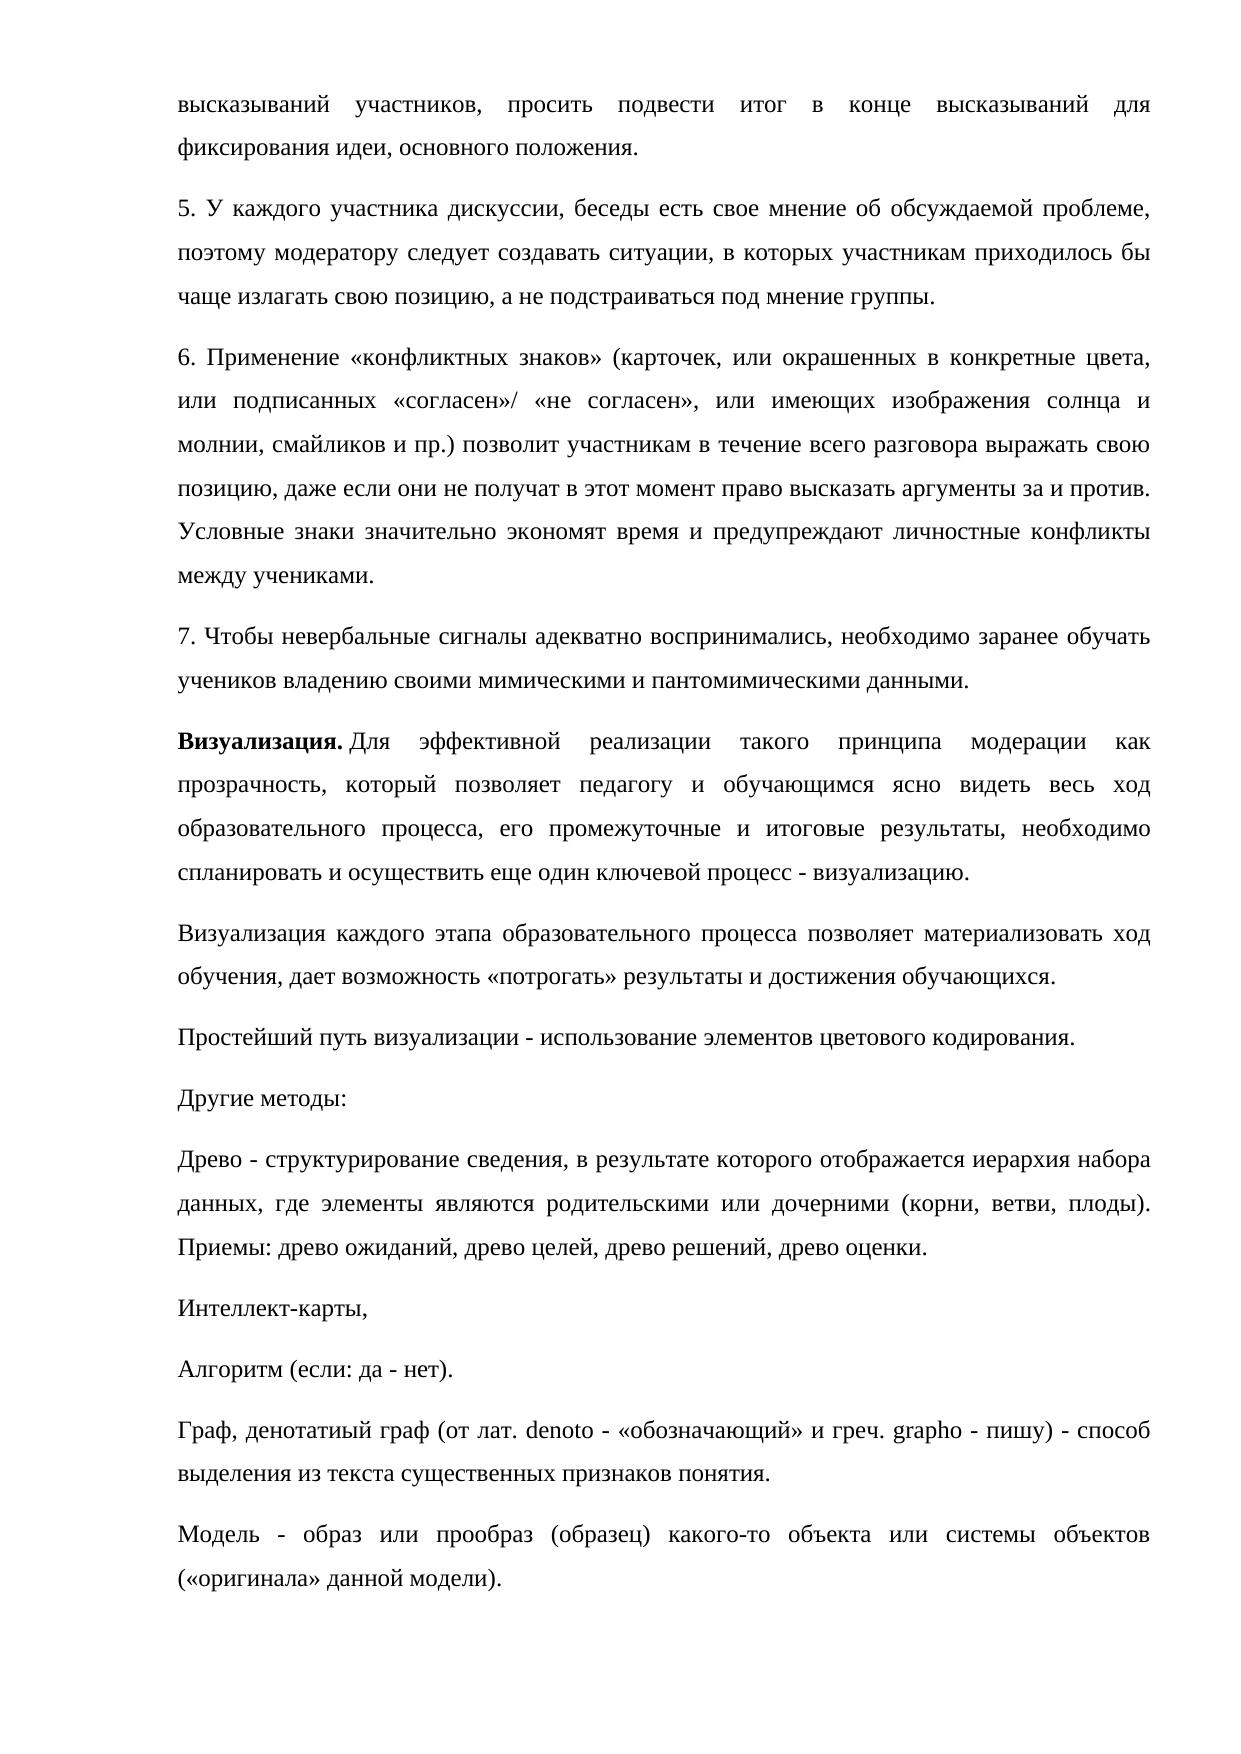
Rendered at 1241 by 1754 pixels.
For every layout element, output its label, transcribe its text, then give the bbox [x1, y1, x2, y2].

text Другие методы: [177, 1068, 1152, 1112]
text Алгоритм (если: да - нет). [177, 1339, 1152, 1383]
text Интеллект-карты, [177, 1278, 1152, 1322]
text Граф, денотатиый граф (от лат. denoto - «обозначающий» и греч. grapho - пишу) - способ выделения из текста существенных признаков понятия. [177, 1400, 1152, 1487]
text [177, 74, 1152, 161]
text 7. Чтобы невербальные сигналы адекватно воспринимались, необходимо заранее обучать учеников владению своими мимическими и пантомимическими данными. [177, 606, 1152, 693]
text Визуализация. Для эффективной реализации такого принципа модерации как прозрачность, который позволяет педагогу и обучающимся ясно видеть весь ход образовательного процесса, его промежуточные и итоговые результаты, необходимо спланировать и осуществить еще один ключевой процесс - визуализацию. [177, 711, 1152, 885]
text 6. Применение «конфликтных знаков» (карточек, или окрашенных в конкретные цвета, или подписанных «согласен»/ «не согласен», или имеющих изображения солнца и молнии, смайликов и пр.) позволит участникам в течение всего разговора выражать свою позицию, даже если они не получат в этот момент право высказать аргументы за и против. Условные знаки значительно экономят время и предупреждают личностные конфликты между учениками. [177, 327, 1152, 589]
text 5. У каждого участника дискуссии, беседы есть свое мнение об обсуждаемой проблеме, поэтому модератору следует создавать ситуации, в которых участникам приходилось бы чаще излагать свою позицию, а не подстраиваться под мнение группы. [177, 178, 1152, 309]
text Визуализация каждого этапа образовательного процесса позволяет материализовать ход обучения, дает возможность «потрогать» результаты и достижения обучающихся. [177, 903, 1152, 990]
text Древо - структурирование сведения, в результате которого отображается иерархия набора данных, где элементы являются родительскими или дочерними (корни, ветви, плоды). Приемы: древо ожиданий, древо целей, древо решений, древо оценки. [177, 1129, 1152, 1261]
text Модель - образ или прообраз (образец) какого-то объекта или системы объектов («оригинала» данной модели). [177, 1505, 1152, 1592]
text Простейший путь визуализации - использование элементов цветового кодирования. [177, 1007, 1152, 1051]
